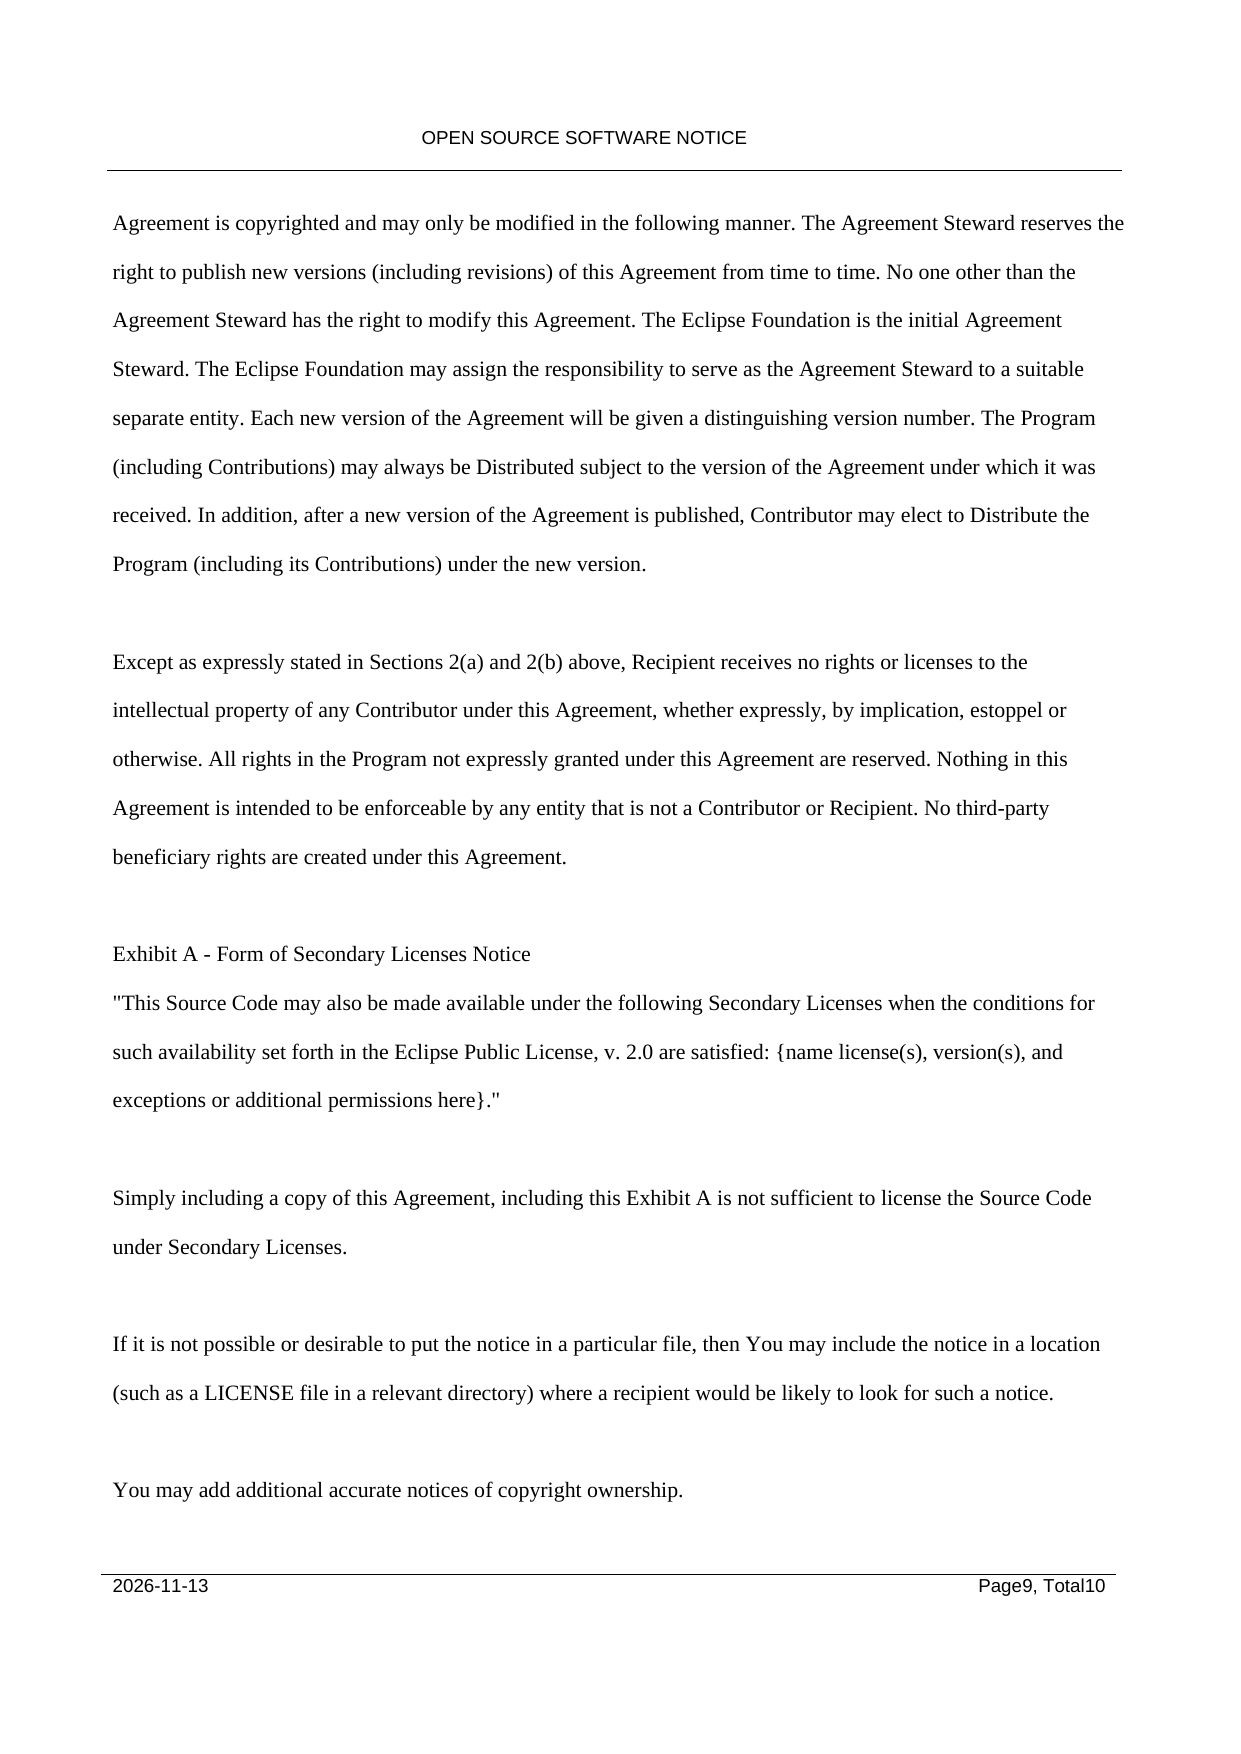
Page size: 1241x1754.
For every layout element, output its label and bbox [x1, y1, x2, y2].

text [112, 206, 1128, 1506]
